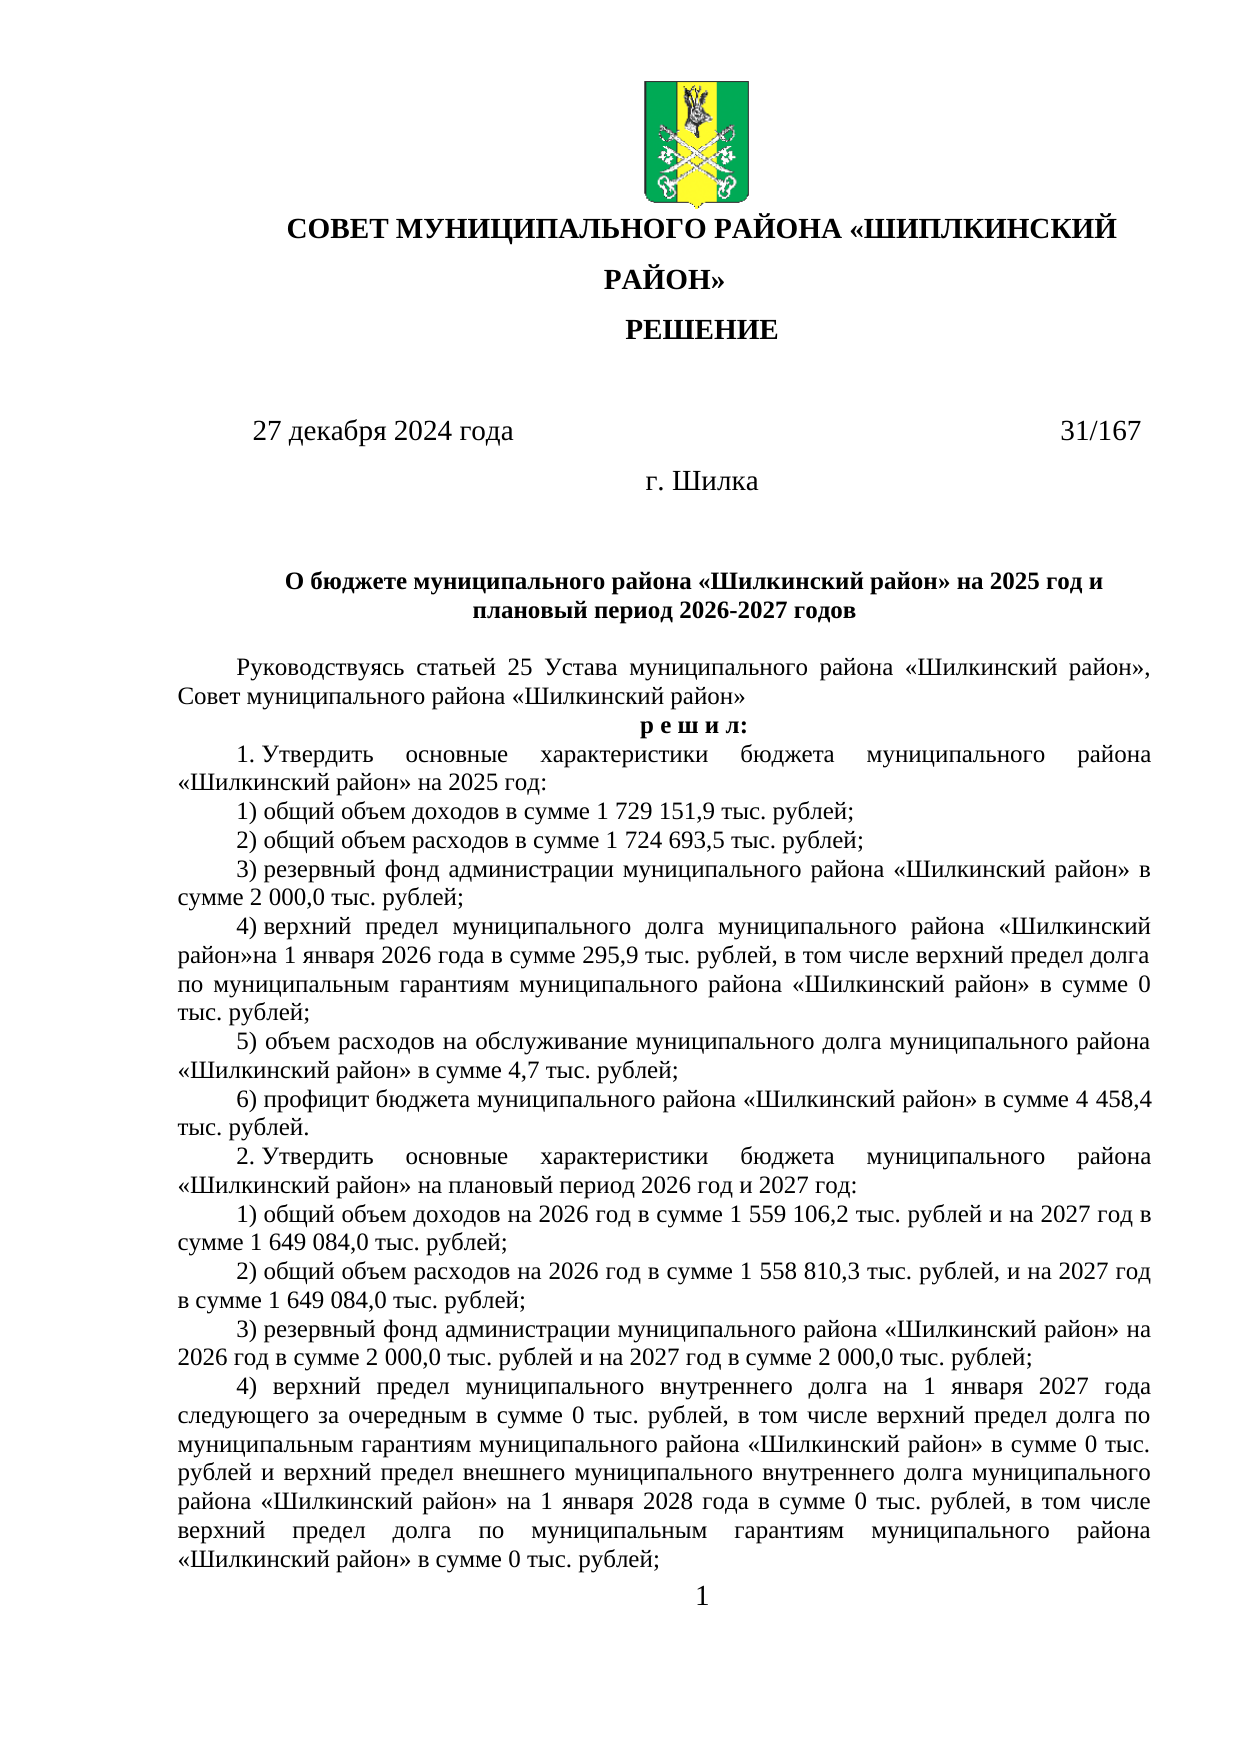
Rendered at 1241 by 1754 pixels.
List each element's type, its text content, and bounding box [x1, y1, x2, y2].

text 5) объем расходов на обслуживание муниципального долга муниципального района «Шилкинский район» в сумме 4,7 тыс. рублей; [177, 1026, 1152, 1084]
text 1) общий объем доходов в сумме 1 729 151,9 тыс. рублей; [177, 796, 1152, 825]
text 2) общий объем расходов в сумме 1 724 693,5 тыс. рублей; [177, 825, 1152, 854]
text 1) общий объем доходов на 2026 год в сумме 1 559 106,2 тыс. рублей и на 2027 год в сумме 1 649 084,0 тыс. рублей; [177, 1199, 1152, 1256]
text Руководствуясь статьей 25 Устава муниципального района «Шилкинский район», Совет муниципального района «Шилкинский район» [177, 652, 1152, 710]
text 2) общий объем расходов на 2026 год в сумме 1 558 810,3 тыс. рублей, и на 2027 год в сумме 1 649 084,0 тыс. рублей; [177, 1256, 1152, 1314]
text 27 декабря 2024 года 31/167 [177, 413, 1152, 446]
text 1. Утвердить основные характеристики бюджета муниципального района «Шилкинский район» на 2025 год: [177, 739, 1152, 796]
text 6) профицит бюджета муниципального района «Шилкинский район» в сумме 4 458,4 тыс. рублей. [177, 1084, 1152, 1141]
picture [636, 77, 752, 212]
text 3) резервный фонд администрации муниципального района «Шилкинский район» на 2026 год в сумме 2 000,0 тыс. рублей и на 2027 год в сумме 2 000,0 тыс. рублей; [177, 1314, 1152, 1371]
text г. Шилка [177, 463, 1152, 497]
text 4) верхний предел муниципального внутреннего долга на 1 января 2027 года следующего за очередным в сумме 0 тыс. рублей, в том числе верхний предел долга по муниципальным гарантиям муниципального района «Шилкинский район» в сумме 0 тыс. рублей и верхний предел внешнего муниципального внутреннего долга муниципального района «Шилкинский район» на 1 января 2028 года в сумме 0 тыс. рублей, в том числе верхний предел долга по муниципальным гарантиям муниципального района «Шилкинский район» в сумме 0 тыс. рублей; [177, 1371, 1152, 1572]
text 2. Утвердить основные характеристики бюджета муниципального района «Шилкинский район» на плановый период 2026 год и 2027 год: [177, 1141, 1152, 1199]
text р е ш и л: [177, 710, 1152, 739]
text О бюджете муниципального района «Шилкинский район» на 2025 год и плановый период 2026-2027 годов [177, 566, 1152, 624]
text РЕШЕНИЕ [177, 312, 1152, 346]
text 3) резервный фонд администрации муниципального района «Шилкинский район» в сумме 2 000,0 тыс. рублей; [177, 854, 1152, 911]
text 4) верхний предел муниципального долга муниципального района «Шилкинский район»на 1 января 2026 года в сумме 295,9 тыс. рублей, в том числе верхний предел долга по муниципальным гарантиям муниципального района «Шилкинский район» в сумме 0 тыс. рублей; [177, 911, 1152, 1026]
text СОВЕТ МУНИЦИПАЛЬНОГО РАЙОНА «ШИПЛКИНСКИЙ РАЙОН» [177, 212, 1152, 296]
